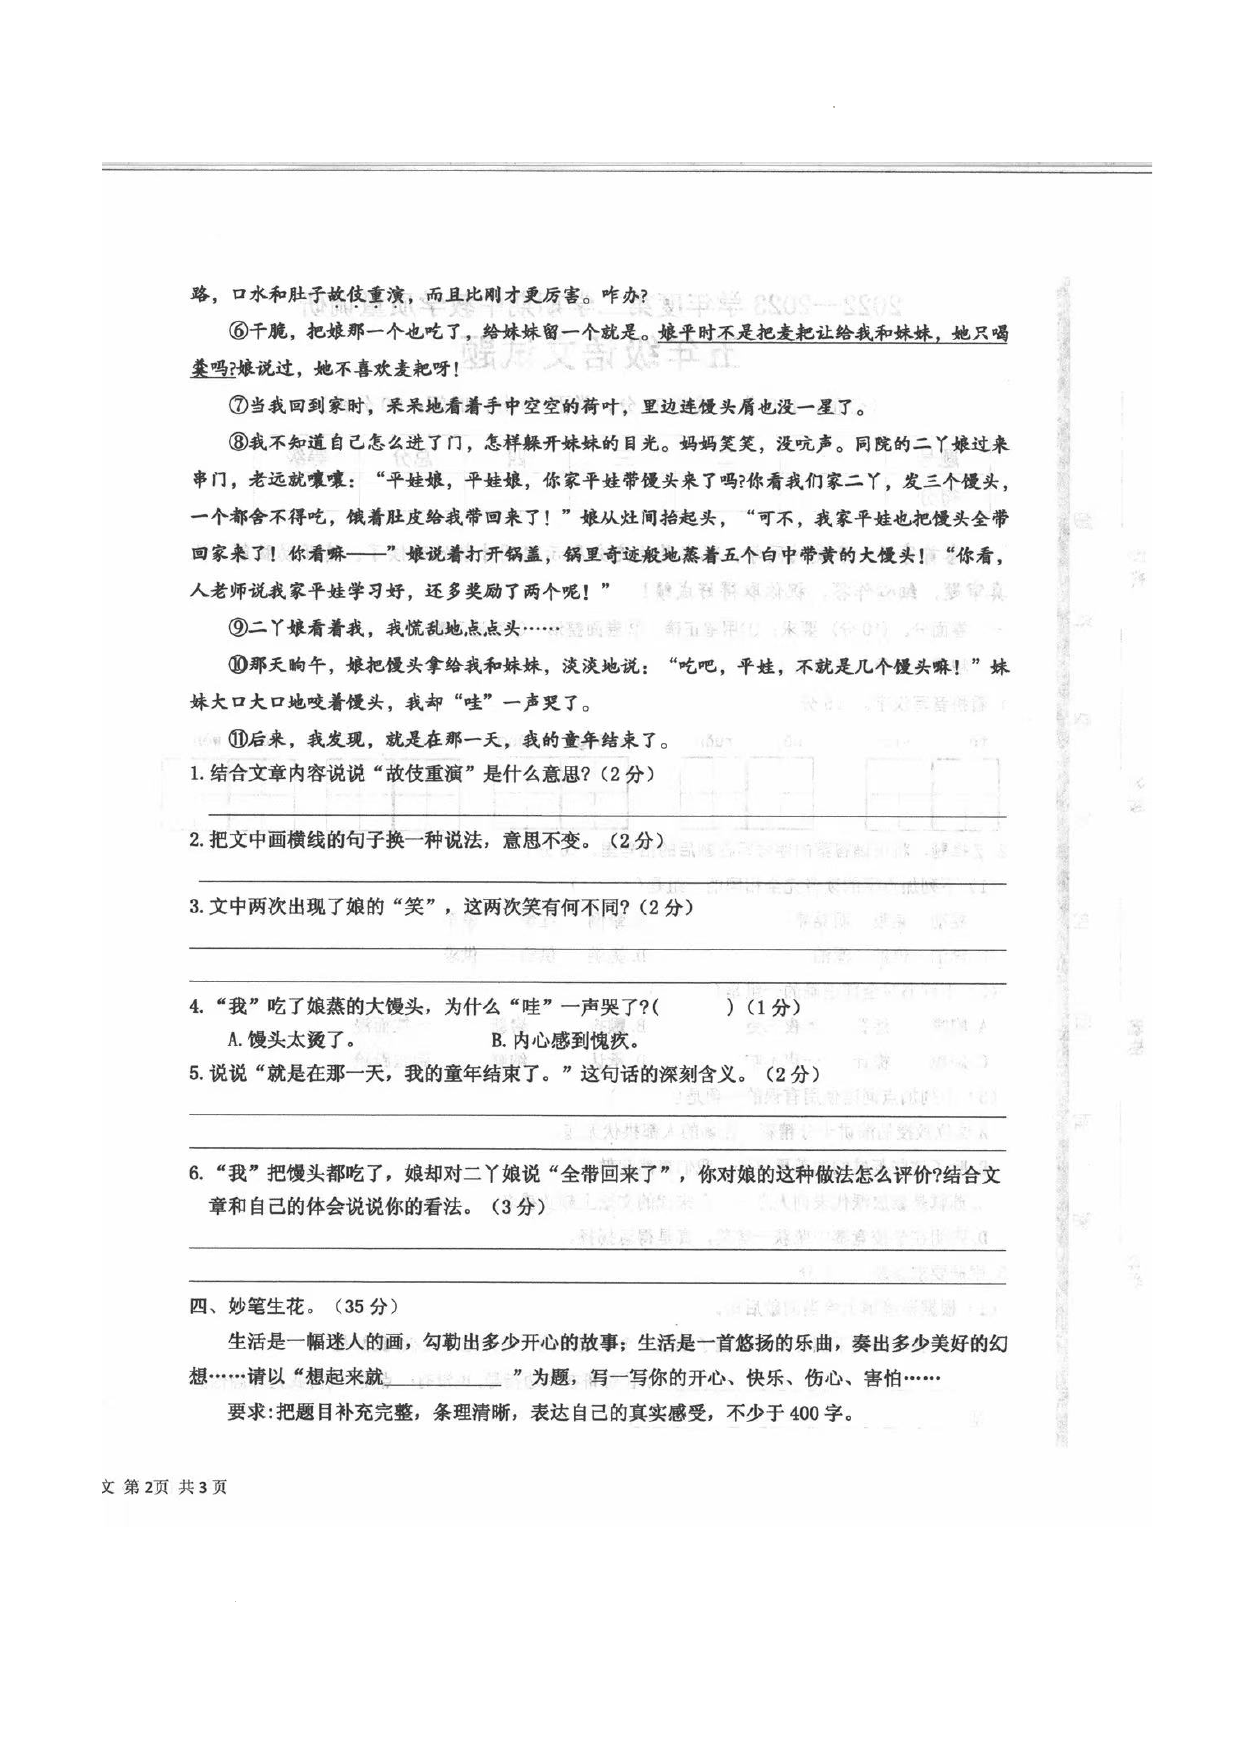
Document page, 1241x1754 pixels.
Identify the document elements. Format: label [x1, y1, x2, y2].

picture [102, 162, 1153, 1527]
